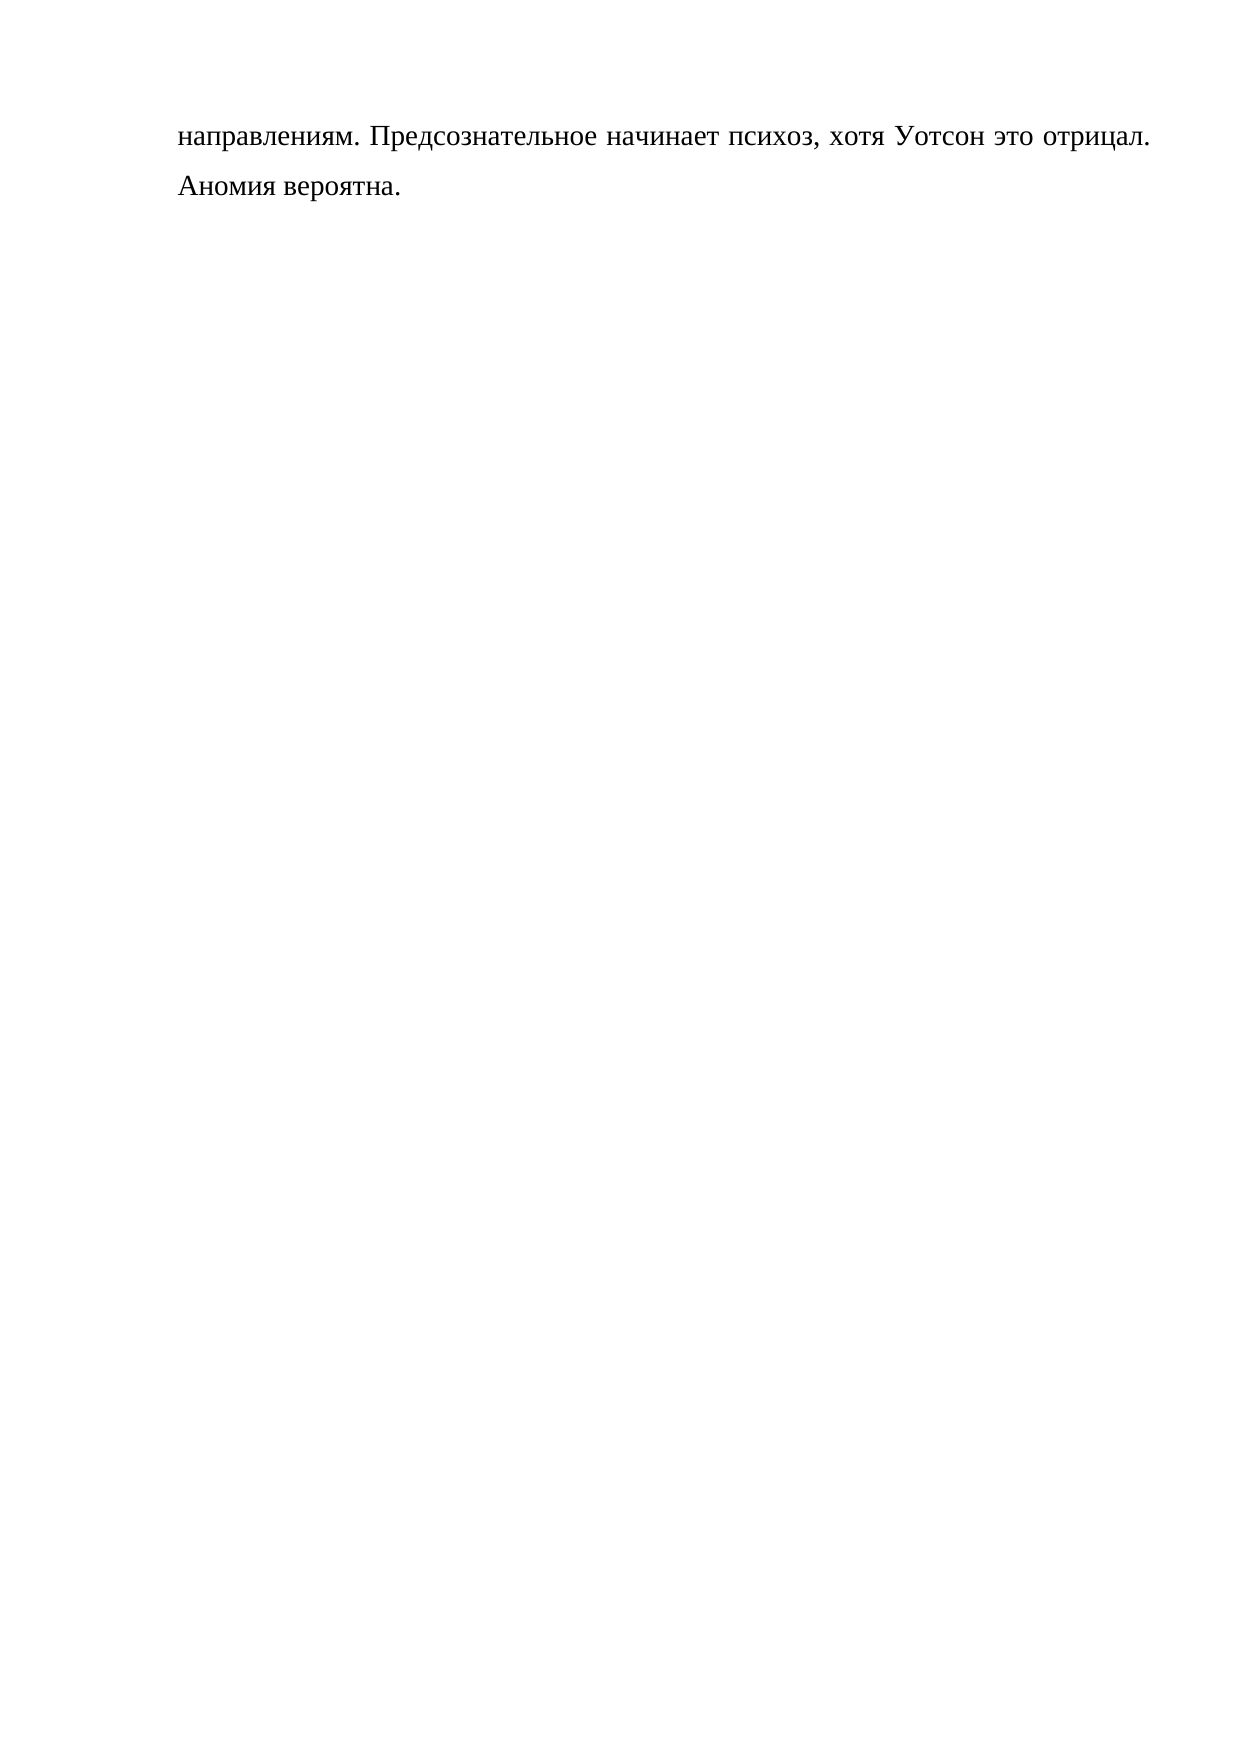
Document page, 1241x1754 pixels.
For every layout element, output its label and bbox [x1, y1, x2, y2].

text [177, 118, 1152, 202]
